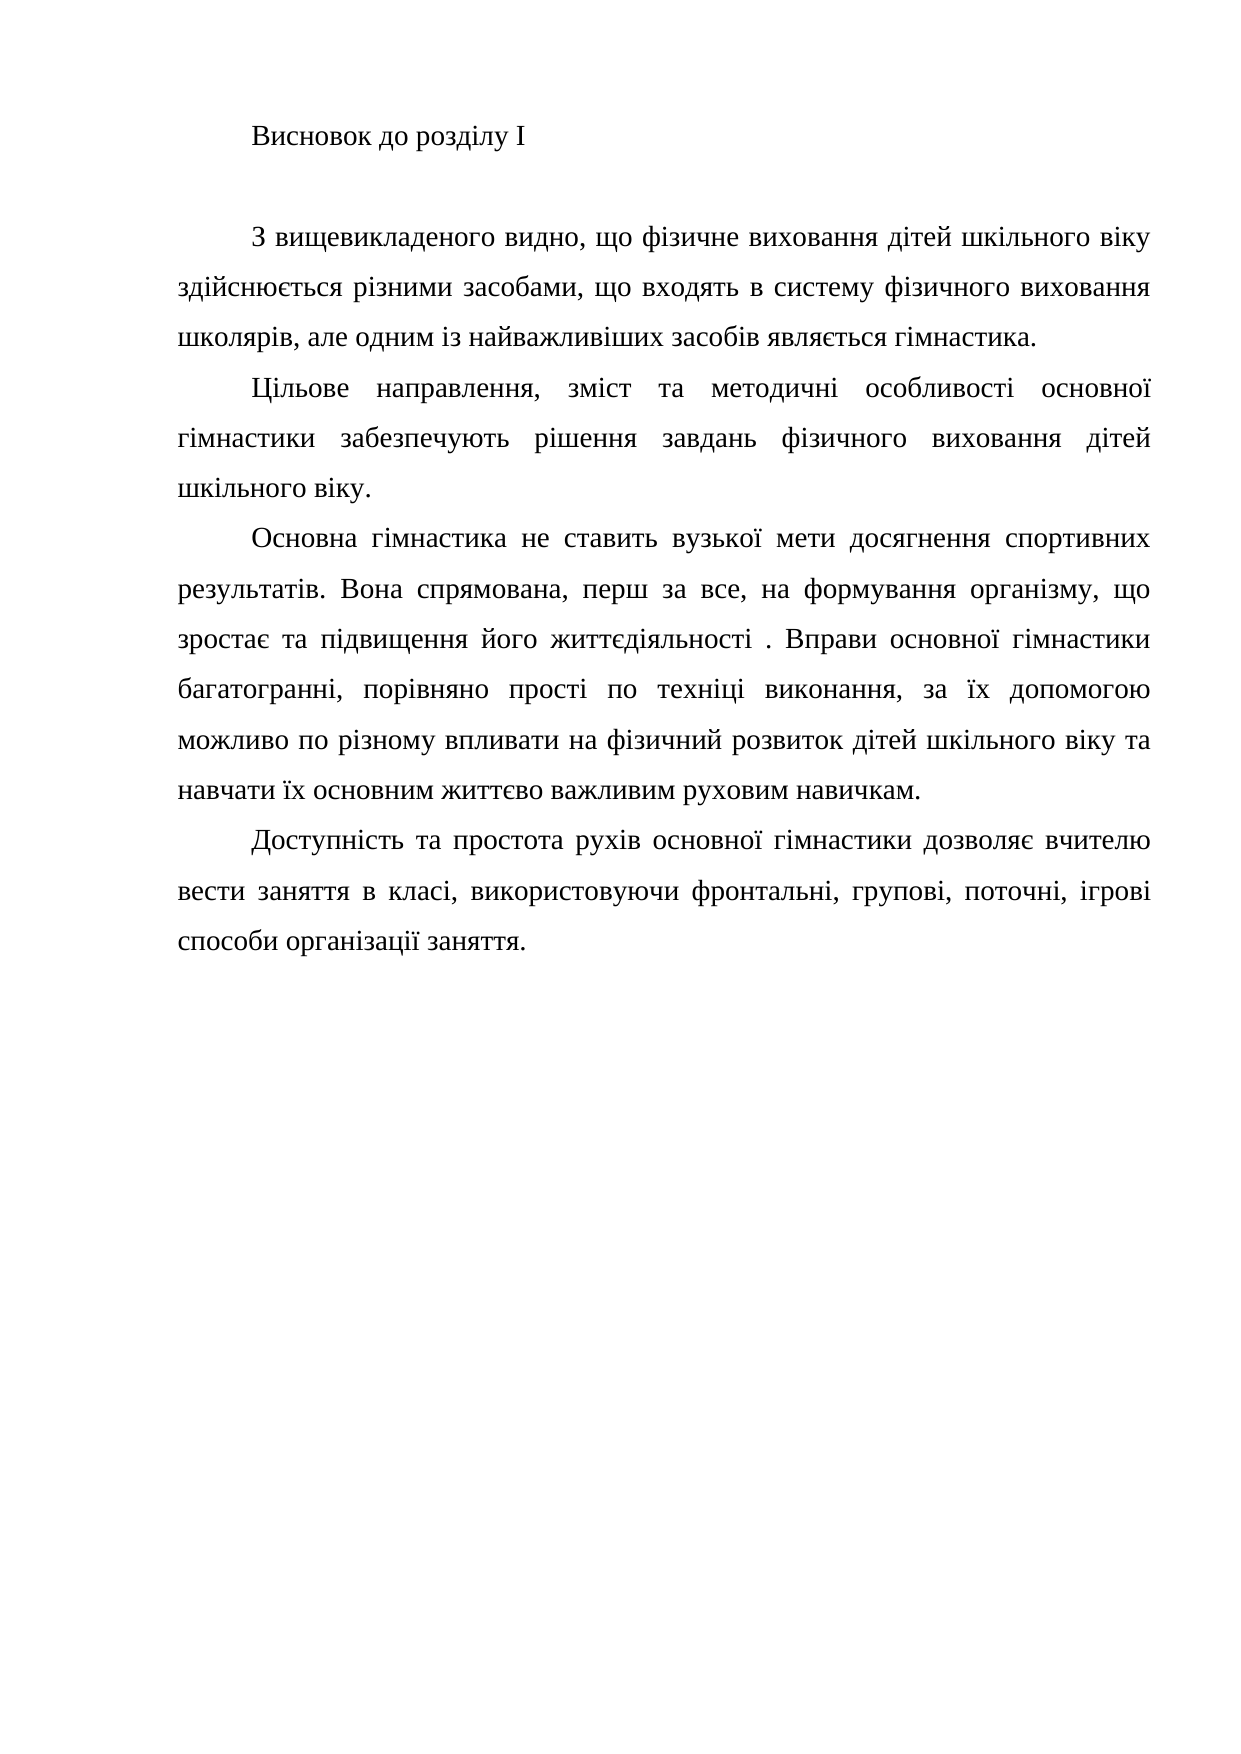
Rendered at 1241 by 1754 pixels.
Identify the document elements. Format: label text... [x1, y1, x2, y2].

text З вищевикладеного видно, що фізичне виховання дітей шкільного віку здійснюється різними засобами, що входять в систему фізичного виховання школярів, але одним із найважливіших засобів являється гімнастика. [177, 219, 1152, 353]
text Цільове направлення, зміст та методичні особливості основної гімнастики забезпечують рішення завдань фізичного виховання дітей шкільного віку. [177, 370, 1152, 504]
text Доступність та простота рухів основної гімнастики дозволяє вчителю вести заняття в класі, використовуючи фронтальні, групові, поточні, ігрові способи організації заняття. [177, 822, 1152, 957]
text Основна гімнастика не ставить вузької мети досягнення спортивних результатів. Вона спрямована, перш за все, на формування організму, що зростає та підвищення його життєдіяльності . Вправи основної гімнастики багатогранні, порівняно прості по техніці виконання, за їх допомогою можливо по різному впливати на фізичний розвиток дітей шкільного віку та навчати їх основним життєво важливим руховим навичкам. [177, 521, 1152, 806]
text Висновок до розділу І [177, 118, 1152, 152]
